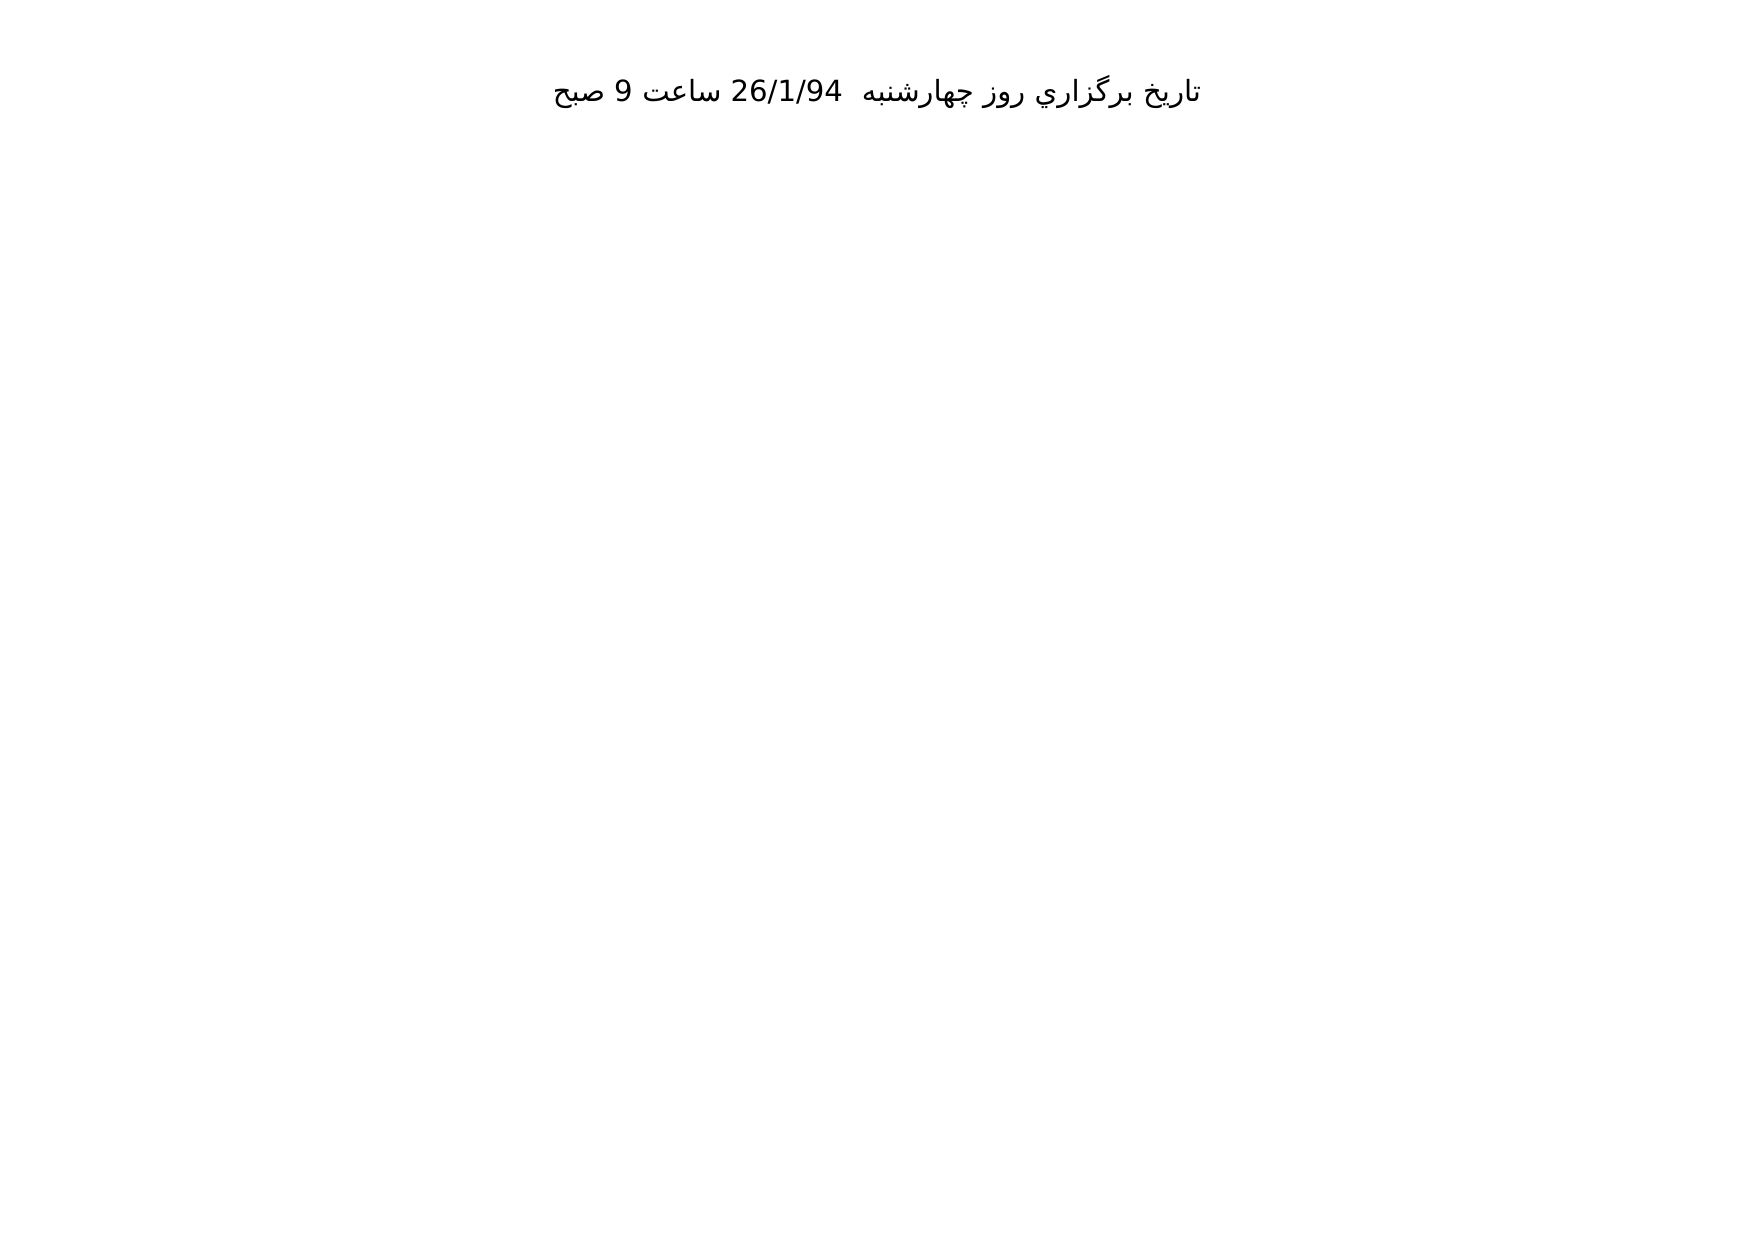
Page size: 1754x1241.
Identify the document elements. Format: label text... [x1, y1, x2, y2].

text تاريخ برگزاري روز چهارشنبه 26/1/94 ساعت 9 صبح [150, 74, 1604, 108]
